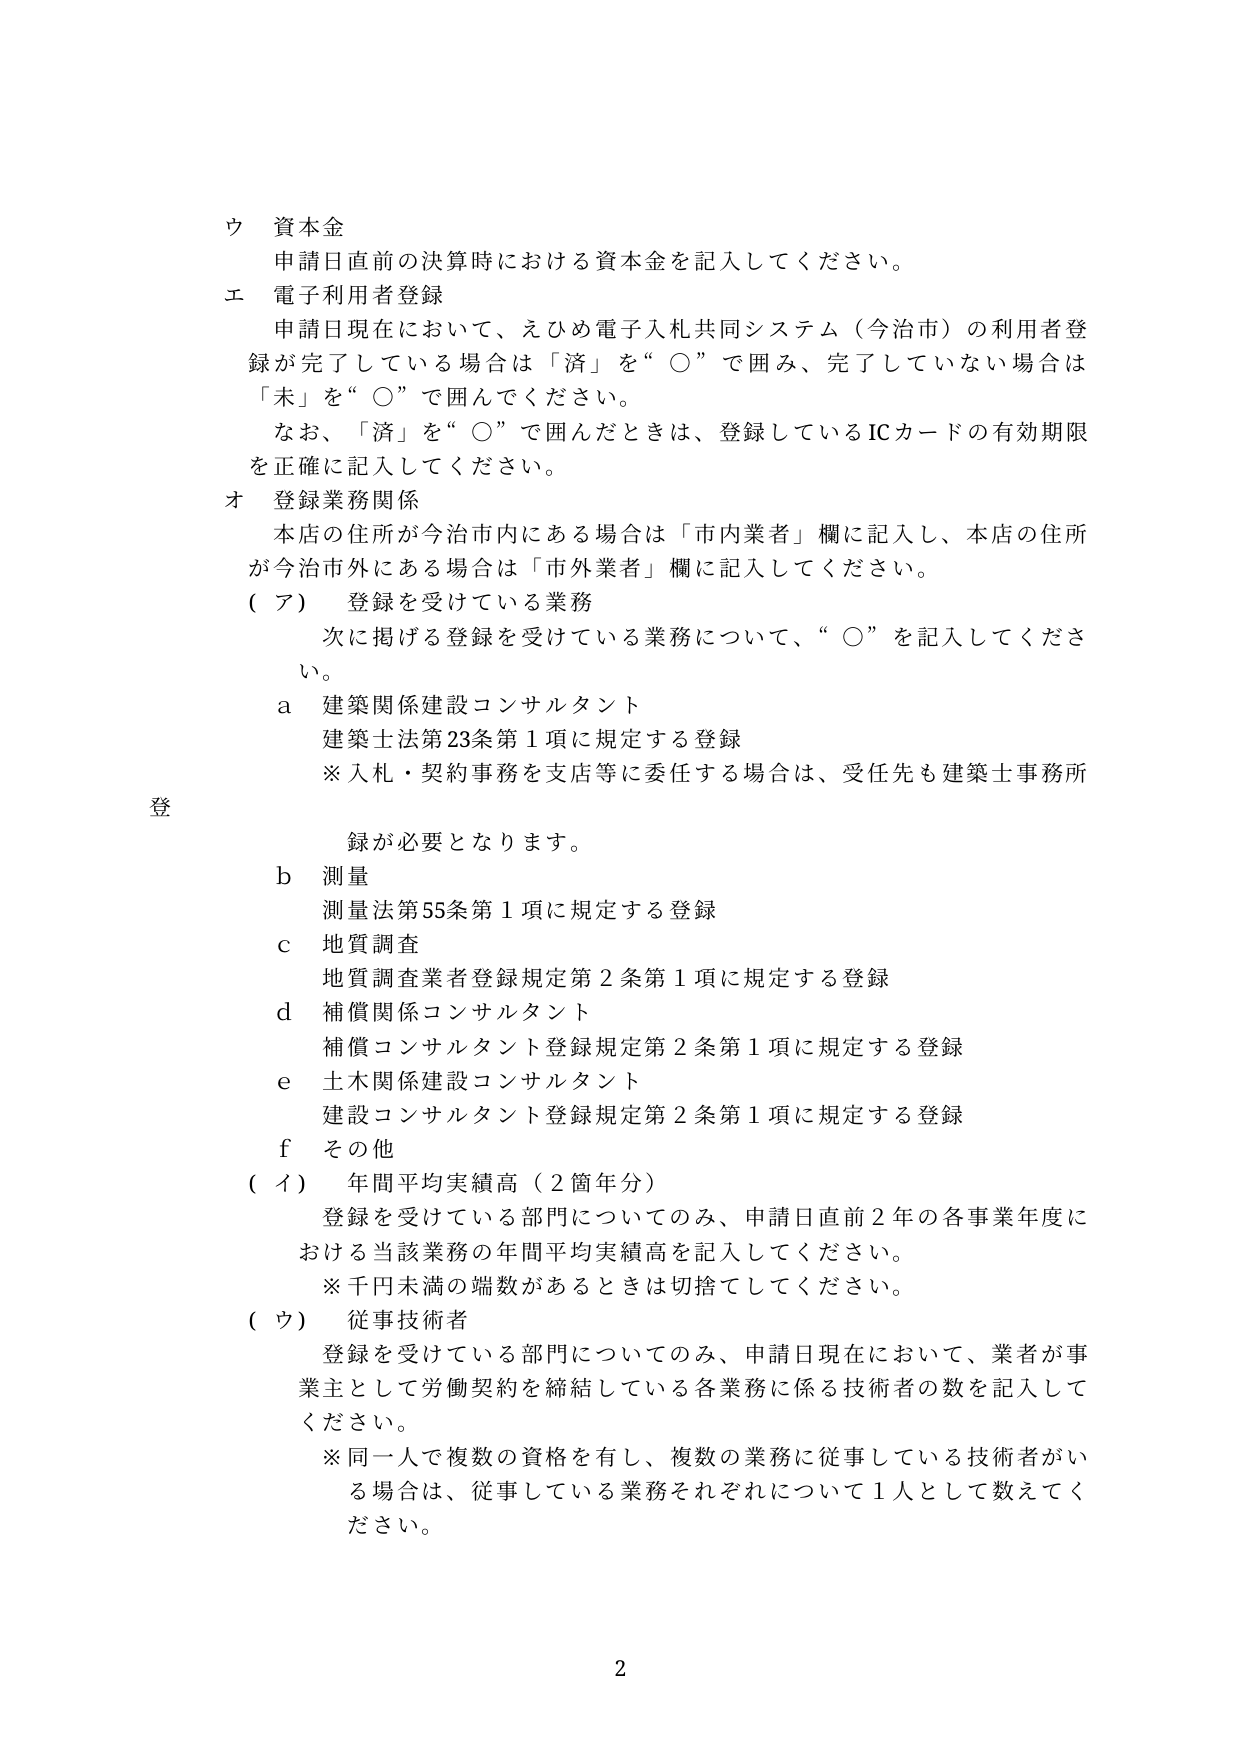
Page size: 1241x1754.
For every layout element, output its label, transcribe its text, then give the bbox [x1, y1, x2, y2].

text (ア) 登録を受けている業務 [149, 584, 1091, 618]
text 補償コンサルタント登録規定第２条第１項に規定する登録 [149, 1028, 1091, 1063]
text 地質調査業者登録規定第２条第１項に規定する登録 [149, 960, 1091, 994]
text 建築士法第23条第１項に規定する登録 [149, 721, 1091, 755]
text 次に掲げる登録を受けている業務について、“○”を記入してください。 [273, 618, 1091, 687]
text オ 登録業務関係 [149, 482, 1091, 516]
text ｅ 土木関係建設コンサルタント [149, 1063, 1091, 1097]
text ※同一人で複数の資格を有し、複数の業務に従事している技術者がいる場合は、従事している業務それぞれについて１人として数えてください。 [298, 1438, 1091, 1541]
text 本店の住所が今治市内にある場合は「市内業者」欄に記入し、本店の住所が今治市外にある場合は「市外業者」欄に記入してください。 [224, 516, 1091, 584]
text なお、「済」を“○”で囲んだときは、登録しているICカードの有効期限を正確に記入してください。 [224, 413, 1091, 482]
text 測量法第55条第１項に規定する登録 [149, 892, 1091, 926]
text 申請日現在において、えひめ電子入札共同システム（今治市）の利用者登録が完了している場合は「済」を“○”で囲み、完了していない場合は「未」を“○”で囲んでください。 [224, 311, 1091, 413]
text 録が必要となります。 [149, 823, 1091, 858]
text ｆ その他 [149, 1131, 1091, 1165]
text エ 電子利用者登録 [149, 277, 1091, 311]
text ウ 資本金 [149, 208, 1091, 243]
text ｂ 測量 [149, 858, 1091, 892]
text 申請日直前の決算時における資本金を記入してください。 [224, 243, 1091, 277]
text (イ) 年間平均実績高（２箇年分） [149, 1165, 1091, 1199]
text 建設コンサルタント登録規定第２条第１項に規定する登録 [149, 1097, 1091, 1131]
text ｄ 補償関係コンサルタント [149, 994, 1091, 1028]
text 登録を受けている部門についてのみ、申請日直前２年の各事業年度における当該業務の年間平均実績高を記入してください。 [273, 1199, 1091, 1268]
text ａ 建築関係建設コンサルタント [149, 687, 1091, 721]
text ※入札・契約事務を支店等に委任する場合は、受任先も建築士事務所登 [149, 755, 1091, 823]
text 登録を受けている部門についてのみ、申請日現在において、業者が事業主として労働契約を締結している各業務に係る技術者の数を記入してください。 [273, 1336, 1091, 1438]
text (ウ) 従事技術者 [149, 1302, 1091, 1336]
text ｃ 地質調査 [149, 926, 1091, 960]
text ※千円未満の端数があるときは切捨てしてください。 [149, 1268, 1091, 1302]
